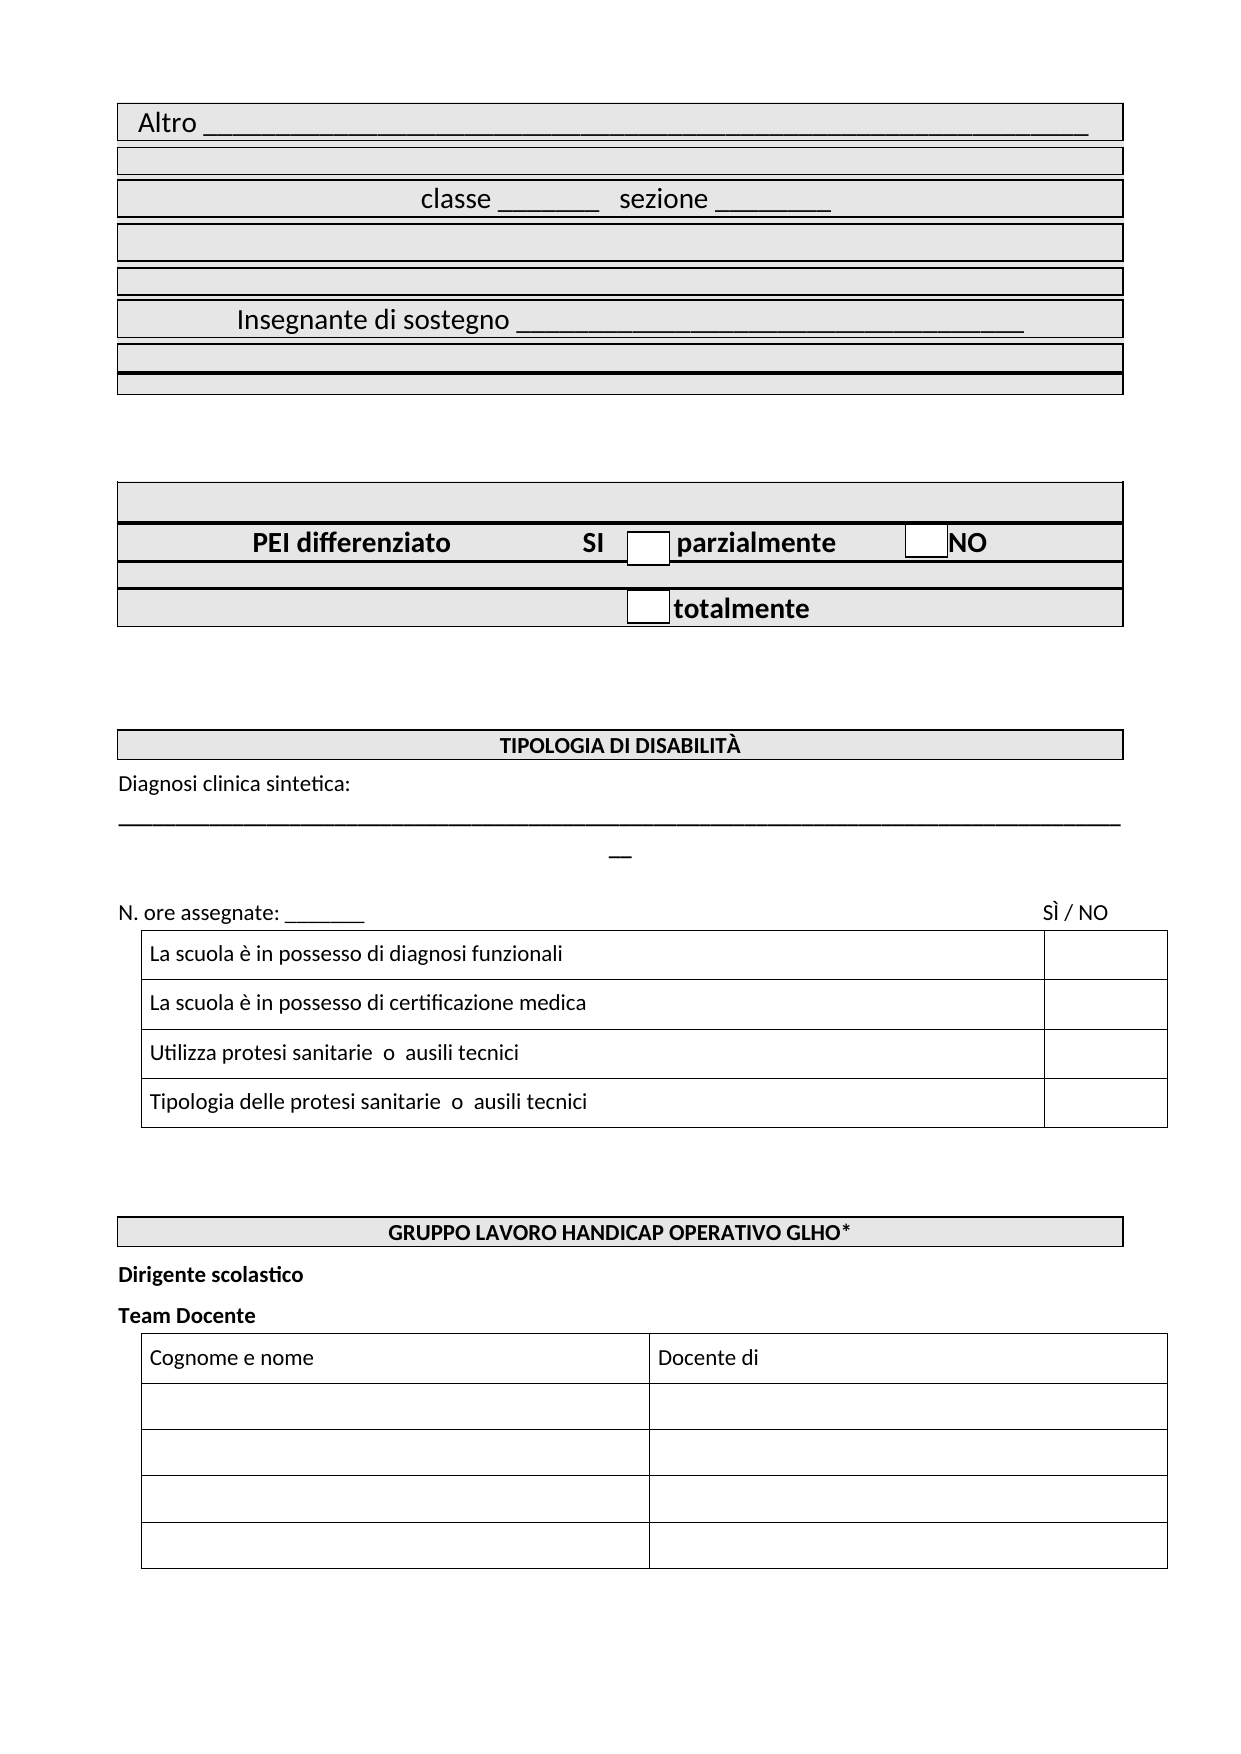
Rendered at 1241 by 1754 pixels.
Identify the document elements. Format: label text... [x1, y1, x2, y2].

subtitle Team Docente [118, 1301, 1122, 1329]
subtitle Insegnante di sostegno ___________________________________ [118, 301, 1122, 337]
table_cell [142, 1523, 649, 1568]
subtitle Diagnosi clinica sintetica: [118, 769, 1122, 797]
subtitle Altro _____________________________________________________________ [118, 104, 1122, 140]
subtitle N. ore assegnate: _______ SÌ / NO [118, 898, 1122, 926]
subtitle __________________________________________________________________________________________ [118, 801, 1122, 861]
subtitle GRUPPO LAVORO HANDICAP OPERATIVO GLHO* [118, 1218, 1122, 1246]
table_cell [650, 1384, 1167, 1429]
table_cell Tipologia delle protesi sanitarie o ausili tecnici [142, 1079, 1044, 1127]
subtitle TIPOLOGIA DI DISABILITÀ [118, 731, 1122, 759]
table_cell Utilizza protesi sanitarie o ausili tecnici [142, 1030, 1044, 1078]
subtitle classe _______ sezione ________ [118, 181, 1122, 216]
subtitle totalmente [118, 590, 1122, 626]
table_cell La scuola è in possesso di certificazione medica [142, 980, 1044, 1028]
table_header Docente di [650, 1334, 1167, 1382]
table_cell [650, 1430, 1167, 1475]
table_cell [650, 1476, 1167, 1522]
table_cell [650, 1523, 1167, 1568]
table_header Cognome e nome [142, 1334, 649, 1382]
table_cell [1045, 980, 1167, 1028]
table_cell [142, 1476, 649, 1522]
subtitle Dirigente scolastico [118, 1260, 1122, 1288]
subtitle PEI differenziato SI parzialmente NO [118, 525, 1122, 560]
table_header [1045, 931, 1167, 979]
table_cell [1045, 1079, 1167, 1127]
table_cell [142, 1384, 649, 1429]
table_cell [142, 1430, 649, 1475]
table_header La scuola è in possesso di diagnosi funzionali [142, 931, 1044, 979]
table_cell [1045, 1030, 1167, 1078]
